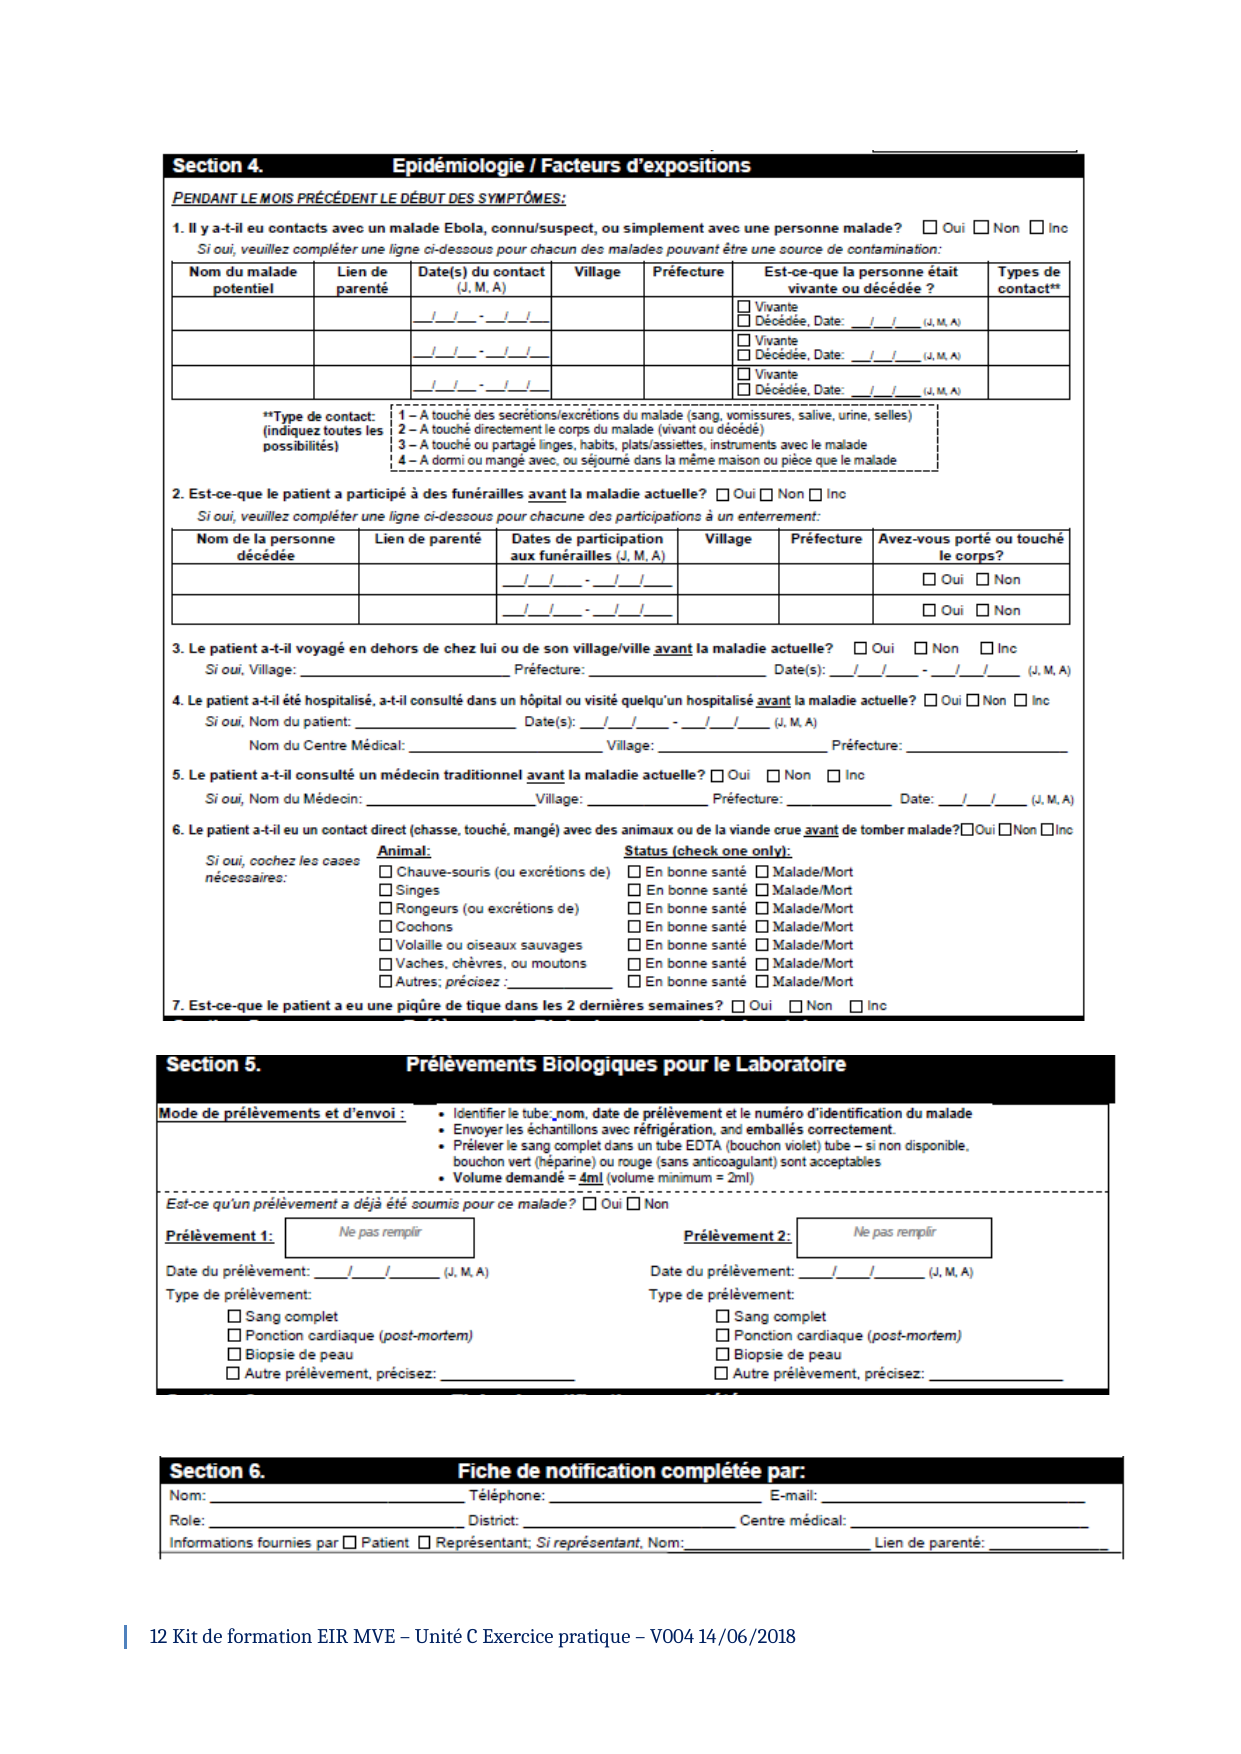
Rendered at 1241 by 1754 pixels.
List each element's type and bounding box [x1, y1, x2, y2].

picture [150, 1456, 1137, 1564]
picture [150, 1055, 1117, 1395]
picture [150, 150, 1091, 1021]
